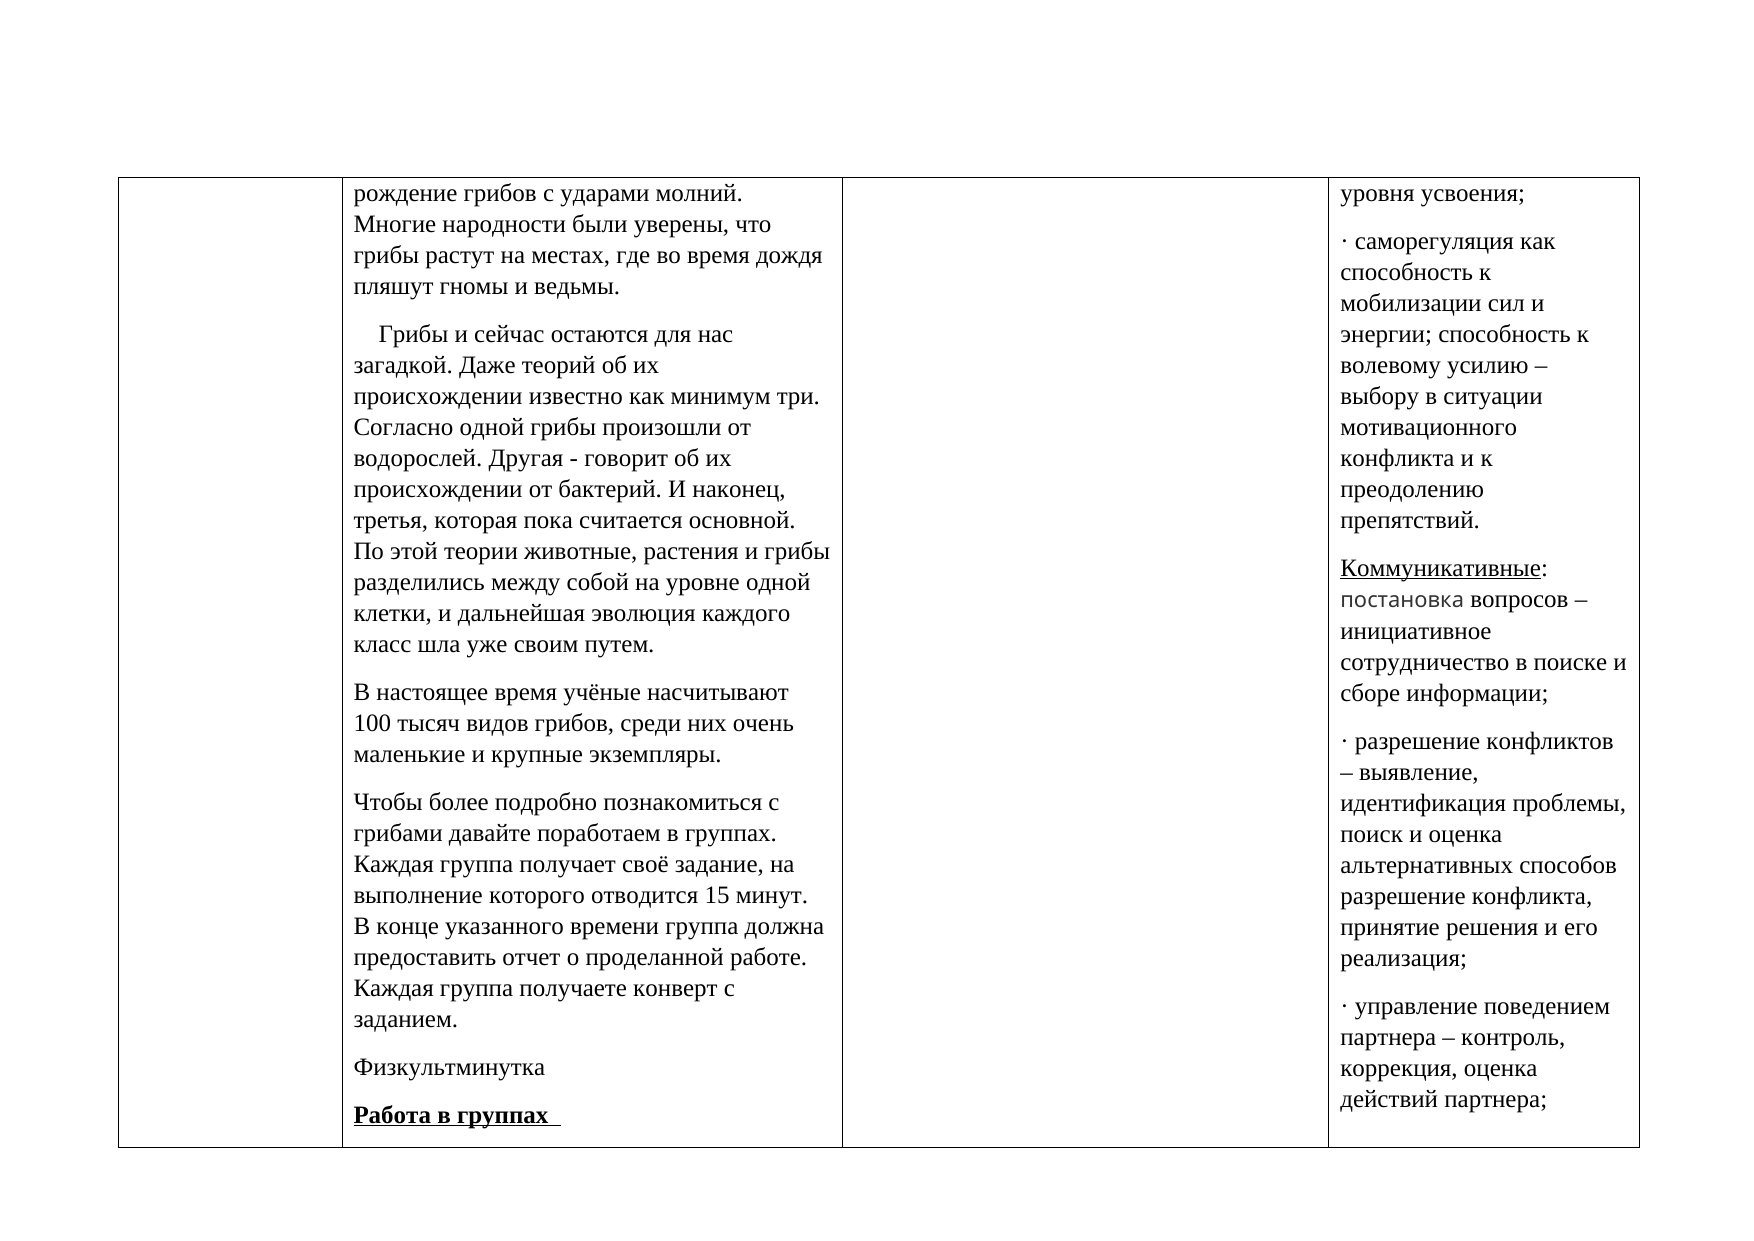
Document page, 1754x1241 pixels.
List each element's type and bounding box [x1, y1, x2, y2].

table_header [343, 178, 842, 1147]
table_header [843, 178, 1328, 1147]
table_header [119, 178, 342, 1147]
table_header [1329, 178, 1639, 1147]
